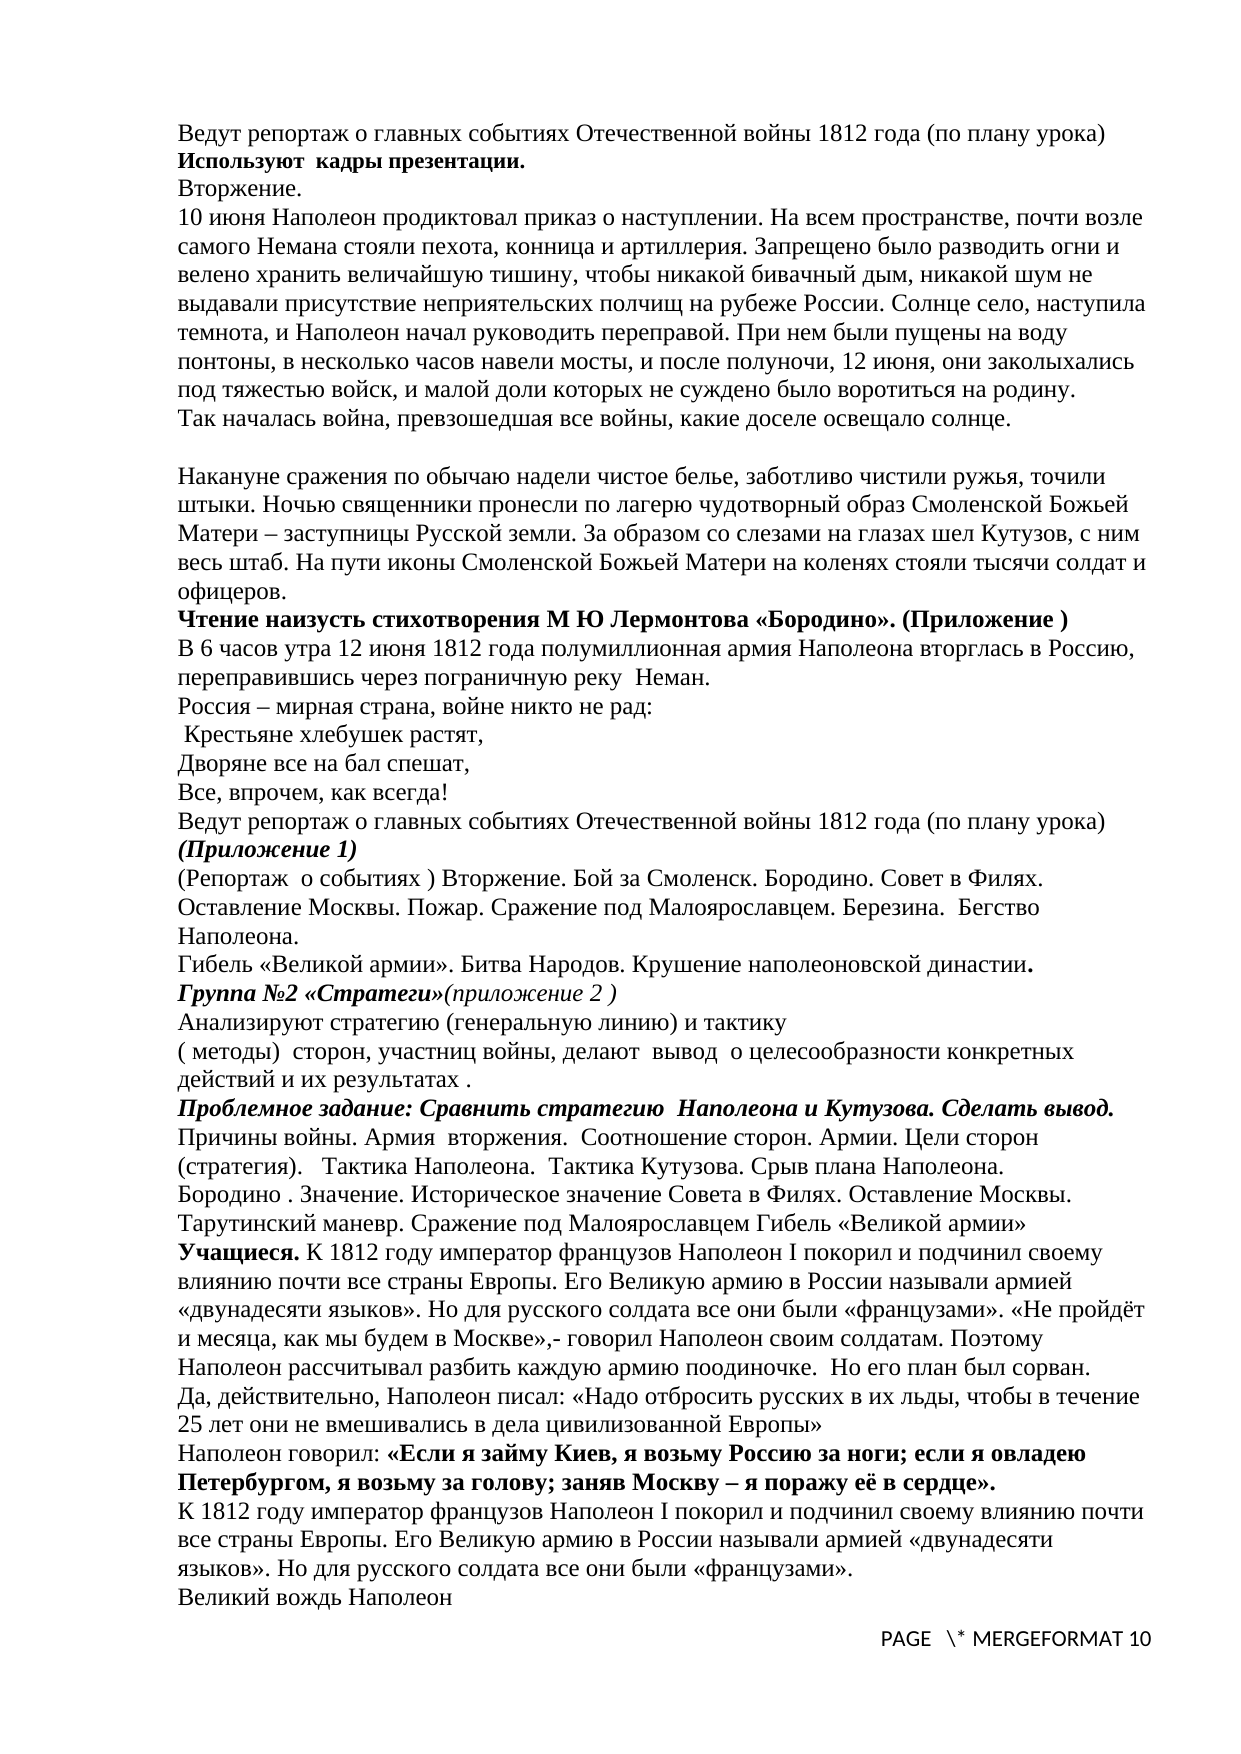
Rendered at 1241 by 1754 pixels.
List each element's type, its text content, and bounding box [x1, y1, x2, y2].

text Тарутинский маневр. Сражение под Малоярославцем Гибель «Великой армии» [177, 1208, 1152, 1237]
text Россия – мирная страна, войне никто не рад: [177, 691, 1152, 719]
text 10 июня Наполеон продиктовал приказ о наступлении. На всем пространстве, почти возле самого Немана стояли пехота, конница и артиллерия. Запрещено было разводить огни и велено хранить величайшую тишину, чтобы никакой бивачный дым, никакой шум не выдавали присутствие неприятельских полчищ на рубеже России. Солнце село, наступила темнота, и Наполеон начал руководить переправой. При нем были пущены на воду понтоны, в несколько часов навели мосты, и после полуночи, 12 июня, они заколыхались под тяжестью войск, и малой доли которых не суждено было воротиться на родину. [177, 202, 1152, 403]
text (Репортаж о событиях ) Вторжение. Бой за Смоленск. Бородино. Совет в Филях. Оставление Москвы. Пожар. Сражение под Малоярославцем. Березина. Бегство Наполеона. [177, 863, 1152, 949]
text Гибель «Великой армии». Битва Народов. Крушение наполеоновской династии. [177, 949, 1152, 978]
text Великий вождь Наполеон [177, 1582, 1152, 1611]
text Ведут репортаж о главных событиях Отечественной войны 1812 года (по плану урока) (Приложение 1) [177, 806, 1152, 863]
text Группа №2 «Стратеги»(приложение 2 ) [177, 978, 1152, 1007]
text Да, действительно, Наполеон писал: «Надо отбросить русских в их льды, чтобы в течение 25 лет они не вмешивались в дела цивилизованной Европы» [177, 1381, 1152, 1438]
text Ведут репортаж о главных событиях Отечественной войны 1812 года (по плану урока) Используют кадры презентации. [177, 118, 1152, 173]
text Проблемное задание: Сравнить стратегию Наполеона и Кутузова. Сделать вывод. [177, 1093, 1152, 1122]
text Наполеон говорил: «Если я займу Киев, я возьму Россию за ноги; если я овладею Петербургом, я возьму за голову; заняв Москву – я поражу её в сердце». [177, 1438, 1152, 1496]
text К 1812 году император французов Наполеон I покорил и подчинил своему влиянию почти все страны Европы. Его Великую армию в России называли армией «двунадесяти языков». Но для русского солдата все они были «французами». [177, 1496, 1152, 1582]
text Так началась война, превзошедшая все войны, какие доселе освещало солнце. [177, 403, 1152, 432]
text В 6 часов утра 12 июня 1812 года полумиллионная армия Наполеона вторглась в Россию, переправившись через пограничную реку Неман. [177, 633, 1152, 691]
text Вторжение. [177, 173, 1152, 202]
text Чтение наизусть стихотворения М Ю Лермонтова «Бородино». (Приложение ) [177, 604, 1152, 633]
text Крестьяне хлебушек растят, Дворяне все на бал спешат, Все, впрочем, как всегда! [177, 719, 1152, 806]
text Накануне сражения по обычаю надели чистое белье, заботливо чистили ружья, точили штыки. Ночью священники пронесли по лагерю чудотворный образ Смоленской Божьей Матери – заступницы Русской земли. За образом со слезами на глазах шел Кутузов, с ним весь штаб. На пути иконы Смоленской Божьей Матери на коленях стояли тысячи солдат и офицеров. [177, 461, 1152, 604]
text Причины войны. Армия вторжения. Соотношение сторон. Армии. Цели сторон (стратегия). Тактика Наполеона. Тактика Кутузова. Срыв плана Наполеона. [177, 1122, 1152, 1179]
text Анализируют стратегию (генеральную линию) и тактику ( методы) сторон, участниц войны, делают вывод о целесообразности конкретных действий и их результатах . [177, 1007, 1152, 1093]
text Учащиеся. К 1812 году император французов Наполеон I покорил и подчинил своему влиянию почти все страны Европы. Его Великую армию в России называли армией «двунадесяти языков». Но для русского солдата все они были «французами». «Не пройдёт и месяца, как мы будем в Москве»,- говорил Наполеон своим солдатам. Поэтому Наполеон рассчитывал разбить каждую армию поодиночке. Но его план был сорван. [177, 1237, 1152, 1381]
text Бородино . Значение. Историческое значение Совета в Филях. Оставление Москвы. [177, 1179, 1152, 1208]
